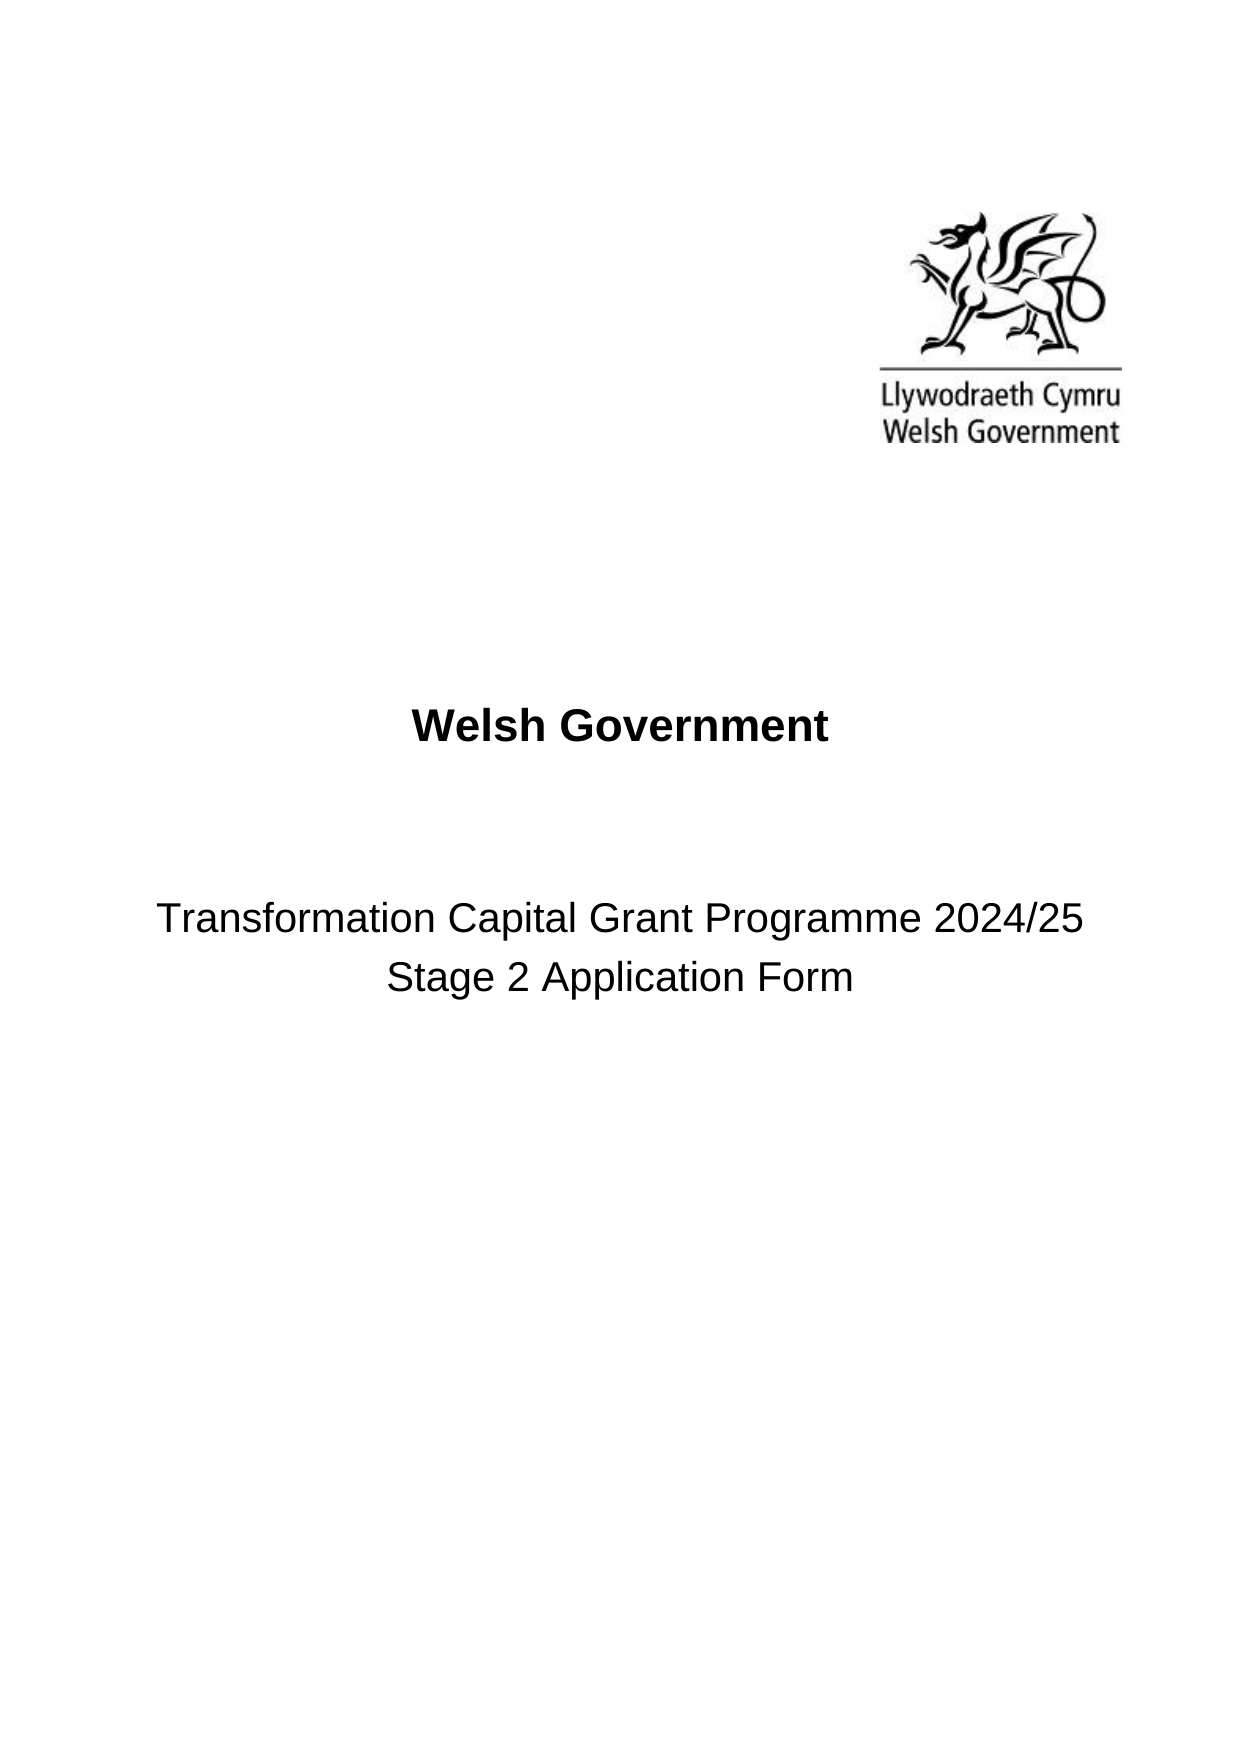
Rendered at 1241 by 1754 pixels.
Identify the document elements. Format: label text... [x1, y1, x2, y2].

text Transformation Capital Grant Programme 2024/25 [118, 893, 1122, 941]
text Stage 2 Application Form [118, 952, 1122, 1000]
picture [879, 212, 1123, 443]
text Welsh Government [118, 698, 1122, 751]
